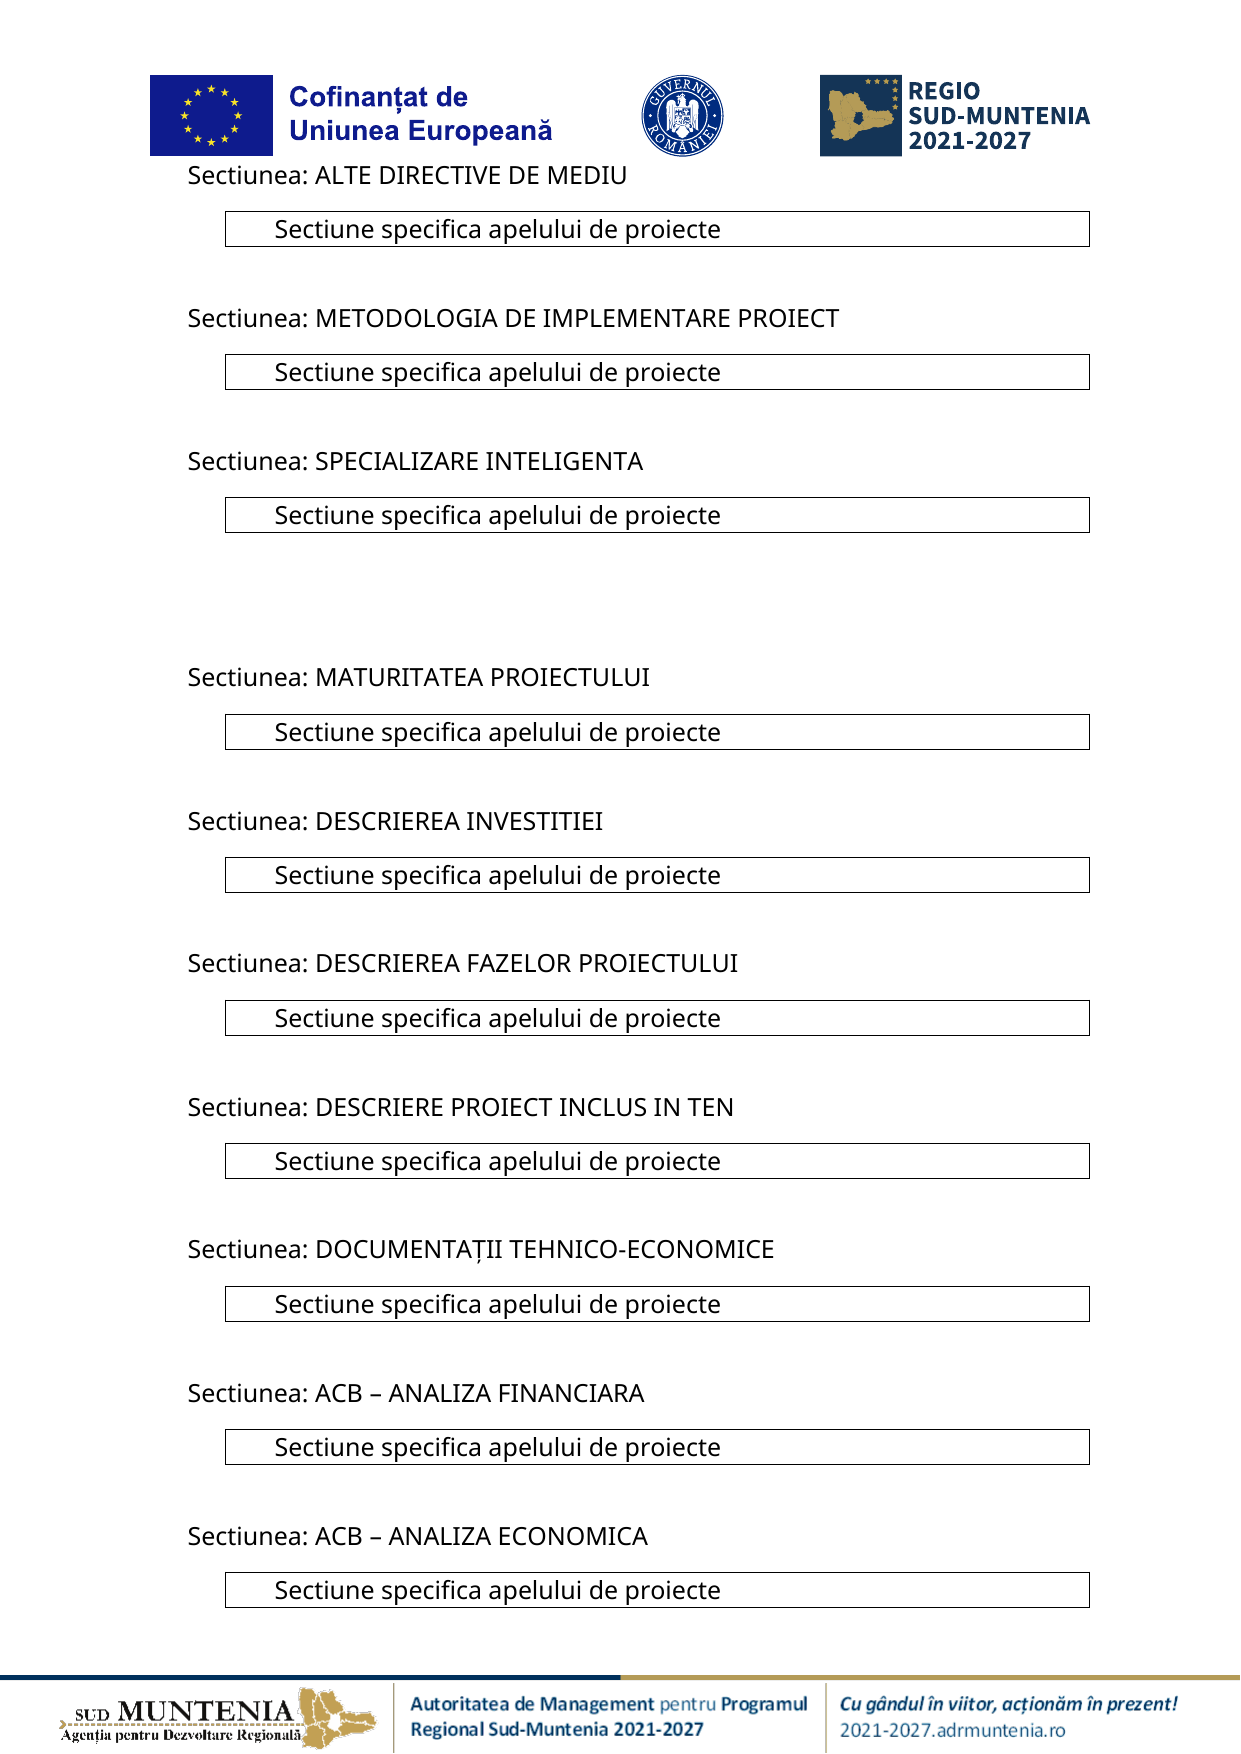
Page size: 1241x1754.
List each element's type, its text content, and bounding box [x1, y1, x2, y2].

text Sectiunea: ACB – ANALIZA ECONOMICA [187, 1518, 1090, 1552]
table_header Sectiune specifica apelului de proiecte [226, 1573, 1089, 1607]
text Sectiunea: ACB – ANALIZA FINANCIARA [187, 1375, 1090, 1409]
table_header Sectiune specifica apelului de proiecte [226, 1430, 1089, 1464]
table_header Sectiune specifica apelului de proiecte [226, 1287, 1089, 1321]
table_header Sectiune specifica apelului de proiecte [226, 715, 1089, 749]
text Sectiunea: ALTE DIRECTIVE DE MEDIU [187, 157, 1090, 192]
text Sectiunea: SPECIALIZARE INTELIGENTA [187, 443, 1090, 478]
text Sectiunea: DOCUMENTAȚII TEHNICO-ECONOMICE [187, 1232, 1090, 1266]
text Sectiunea: DESCRIEREA INVESTITIEI [187, 803, 1090, 837]
table_header Sectiune specifica apelului de proiecte [226, 498, 1089, 532]
table_header Sectiune specifica apelului de proiecte [226, 355, 1089, 389]
text Sectiunea: DESCRIEREA FAZELOR PROIECTULUI [187, 946, 1090, 980]
table_header Sectiune specifica apelului de proiecte [226, 858, 1089, 892]
table_header Sectiune specifica apelului de proiecte [226, 1001, 1089, 1035]
text Sectiunea: MATURITATEA PROIECTULUI [187, 660, 1090, 694]
text Sectiunea: METODOLOGIA DE IMPLEMENTARE PROIECT [187, 301, 1090, 334]
picture [0, 1675, 1241, 1754]
text Sectiunea: DESCRIERE PROIECT INCLUS IN TEN [187, 1089, 1090, 1123]
table_header Sectiune specifica apelului de proiecte [226, 212, 1089, 246]
table_header Sectiune specifica apelului de proiecte [226, 1144, 1089, 1178]
